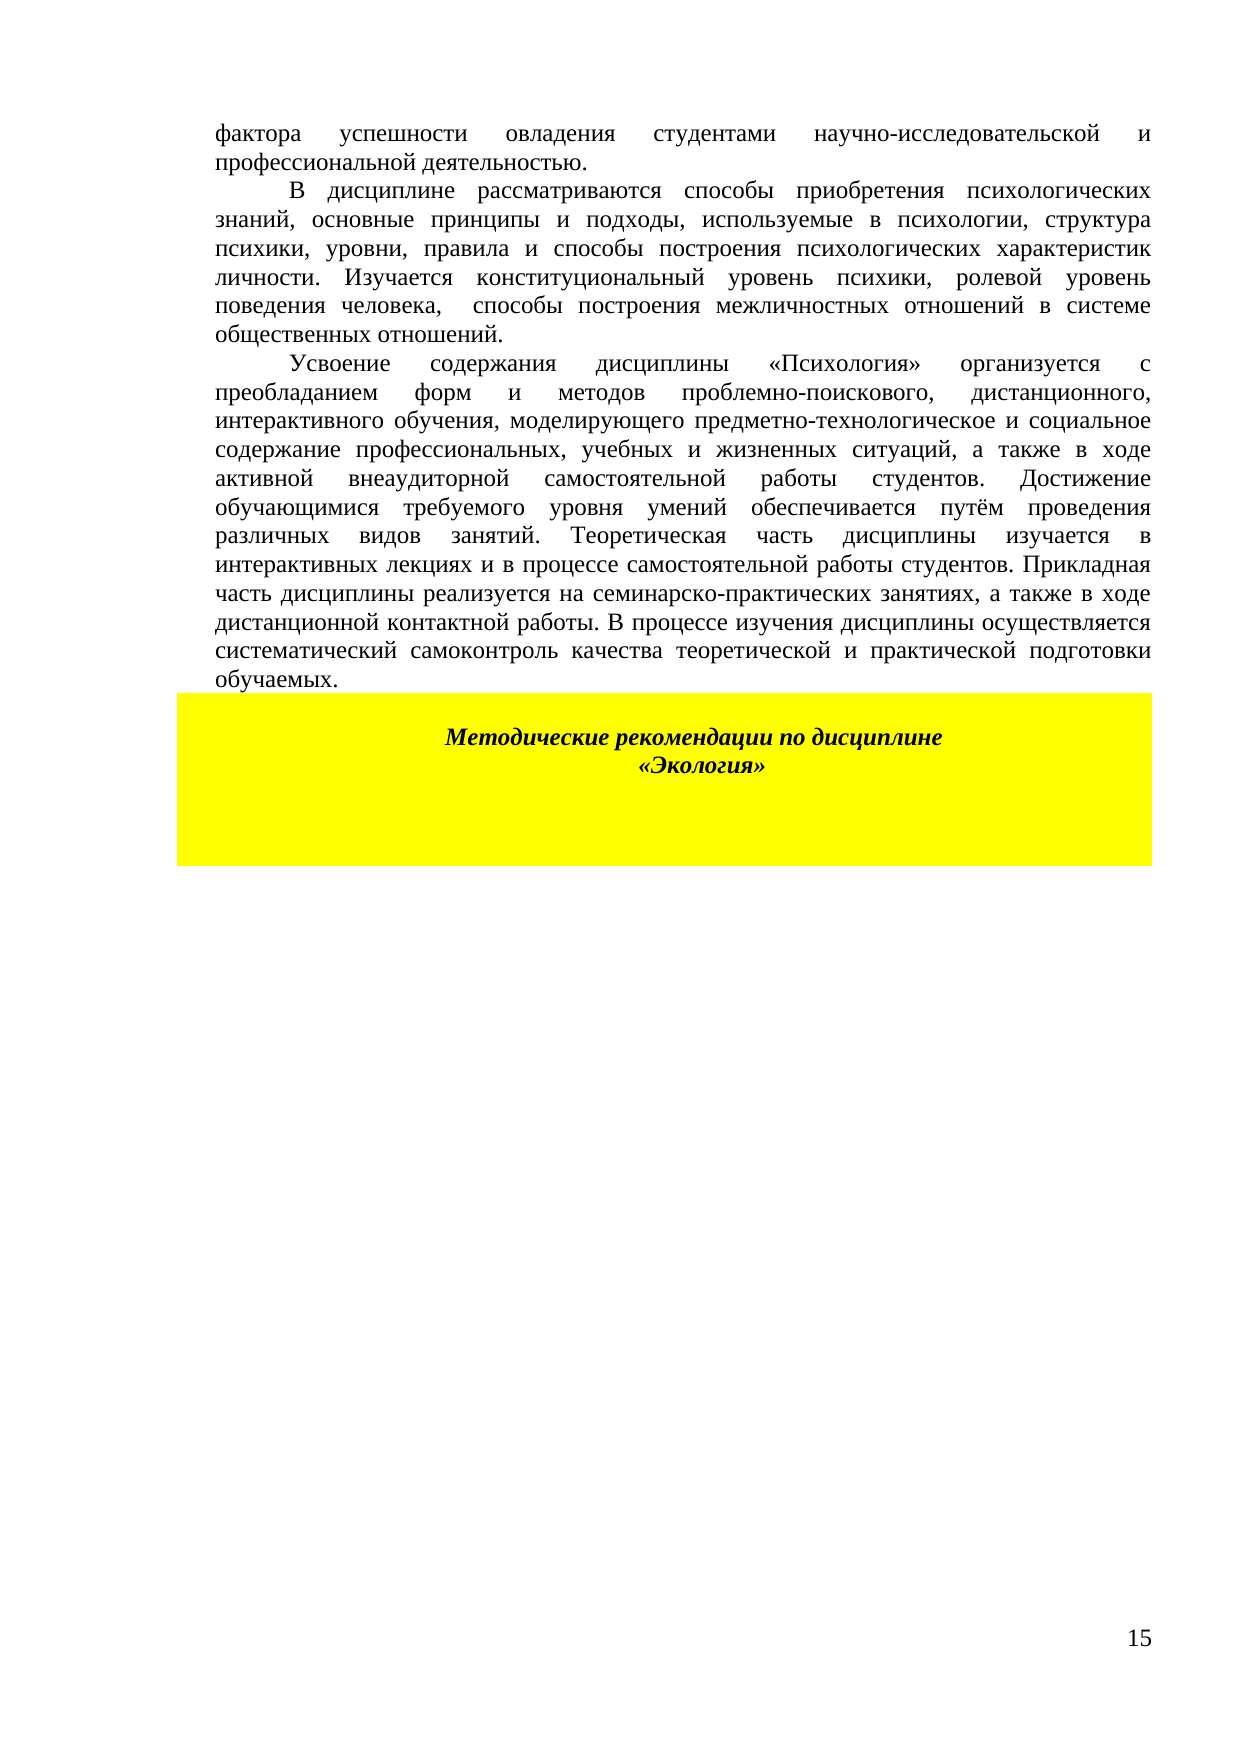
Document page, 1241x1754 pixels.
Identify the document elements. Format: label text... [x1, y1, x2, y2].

text Методические рекомендации по дисциплине [177, 722, 1152, 751]
text Усвоение содержания дисциплины «Психология» организуется с преобладанием форм и методов проблемно-поискового, дистанционного, интерактивного обучения, моделирующего предметно-технологическое и социальное содержание профессиональных, учебных и жизненных ситуаций, а также в ходе активной внеаудиторной самостоятельной работы студентов. Достижение обучающимися требуемого уровня умений обеспечивается путём проведения различных видов занятий. Теоретическая часть дисциплины изучается в интерактивных лекциях и в процессе самостоятельной работы студентов. Прикладная часть дисциплины реализуется на семинарско-практических занятиях, а также в ходе дистанционной контактной работы. В процессе изучения дисциплины осуществляется систематический самоконтроль качества теоретической и практической подготовки обучаемых. [215, 348, 1152, 693]
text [215, 118, 1152, 176]
subtitle «Экология» [753, 751, 1152, 779]
subtitle «Экология» [177, 751, 651, 779]
text В дисциплине рассматриваются способы приобретения психологических знаний, основные принципы и подходы, используемые в психологии, структура психики, уровни, правила и способы построения психологических характеристик личности. Изучается конституциональный уровень психики, ролевой уровень поведения человека, способы построения межличностных отношений в системе общественных отношений. [215, 176, 1152, 348]
